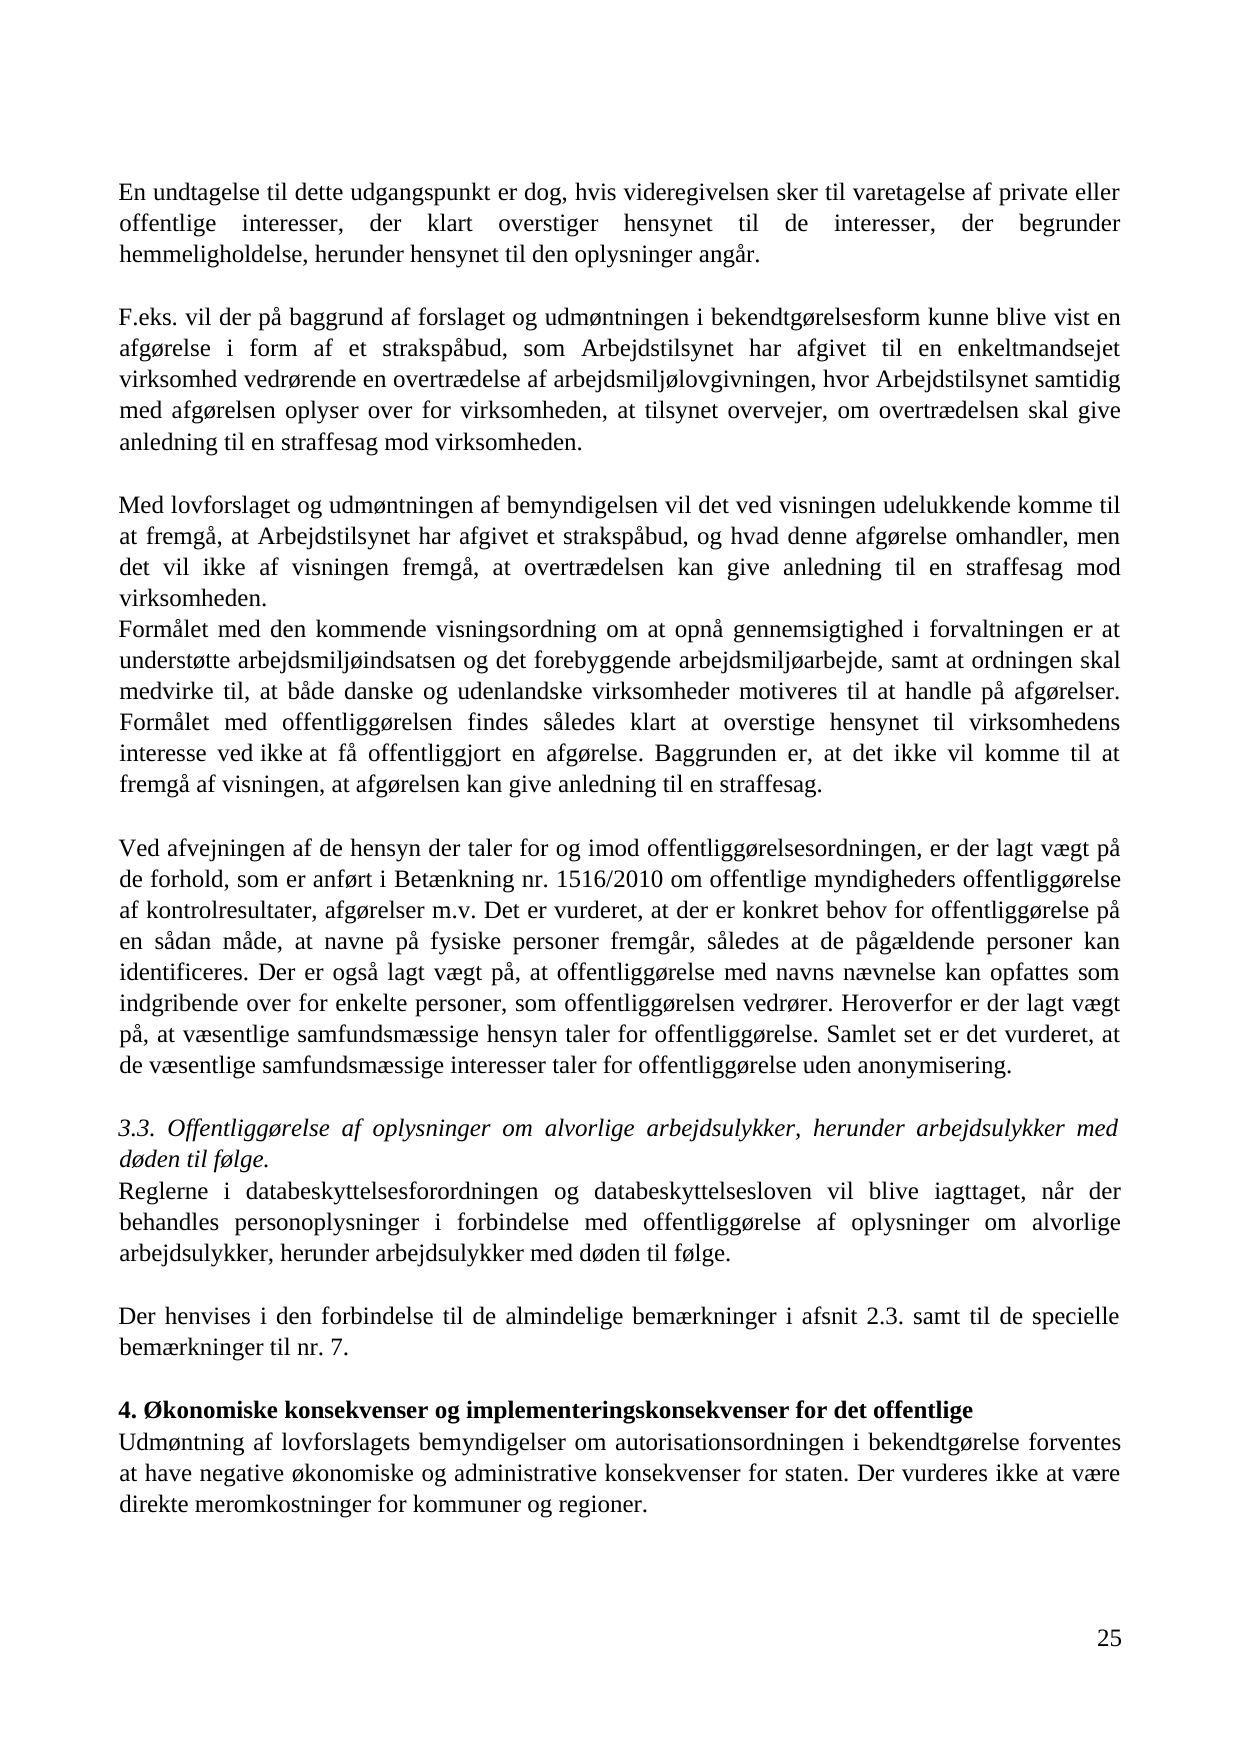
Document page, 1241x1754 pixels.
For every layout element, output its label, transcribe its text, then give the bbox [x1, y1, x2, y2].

text En undtagelse til dette udgangspunkt er dog, hvis videregivelsen sker til varetagelse af private eller offentlige interesser, der klart overstiger hensynet til de interesser, der begrunder hemmeligholdelse, herunder hensynet til den oplysninger angår. [118, 177, 1122, 268]
text Med lovforslaget og udmøntningen af bemyndigelsen vil det ved visningen udelukkende komme til at fremgå, at Arbejdstilsynet har afgivet et strakspåbud, og hvad denne afgørelse omhandler, men det vil ikke af visningen fremgå, at overtrædelsen kan give anledning til en straffesag mod virksomheden. [118, 490, 1122, 612]
text Ved afvejningen af de hensyn der taler for og imod offentliggørelsesordningen, er der lagt vægt på de forhold, som er anført i Betænkning nr. 1516/2010 om offentlige myndigheders offentliggørelse af kontrolresultater, afgørelser m.v. Det er vurderet, at der er konkret behov for offentliggørelse på en sådan måde, at navne på fysiske personer fremgår, således at de pågældende personer kan identificeres. Der er også lagt vægt på, at offentliggørelse med navns nævnelse kan opfattes som indgribende over for enkelte personer, som offentliggørelsen vedrører. Heroverfor er der lagt vægt på, at væsentlige samfundsmæssige hensyn taler for offentliggørelse. Samlet set er det vurderet, at de væsentlige samfundsmæssige interesser taler for offentliggørelse uden anonymisering. [118, 833, 1122, 1079]
text 3.3. Offentliggørelse af oplysninger om alvorlige arbejdsulykker, herunder arbejdsulykker med døden til følge. [118, 1113, 1122, 1173]
text Reglerne i databeskyttelsesforordningen og databeskyttelsesloven vil blive iagttaget, når der behandles personoplysninger i forbindelse med offentliggørelse af oplysninger om alvorlige arbejdsulykker, herunder arbejdsulykker med døden til følge. [118, 1176, 1122, 1267]
text 4. Økonomiske konsekvenser og implementeringskonsekvenser for det offentlige [118, 1395, 1122, 1424]
text F.eks. vil der på baggrund af forslaget og udmøntningen i bekendtgørelsesform kunne blive vist en afgørelse i form af et strakspåbud, som Arbejdstilsynet har afgivet til en enkeltmandsejet virksomhed vedrørende en overtrædelse af arbejdsmiljølovgivningen, hvor Arbejdstilsynet samtidig med afgørelsen oplyser over for virksomheden, at tilsynet overvejer, om overtrædelsen skal give anledning til en straffesag mod virksomheden. [118, 302, 1122, 455]
text Udmøntning af lovforslagets bemyndigelser om autorisationsordningen i bekendtgørelse forventes at have negative økonomiske og administrative konsekvenser for staten. Der vurderes ikke at være direkte meromkostninger for kommuner og regioner. [118, 1427, 1122, 1517]
text Formålet med den kommende visningsordning om at opnå gennemsigtighed i forvaltningen er at understøtte arbejdsmiljøindsatsen og det forebyggende arbejdsmiljøarbejde, samt at ordningen skal medvirke til, at både danske og udenlandske virksomheder motiveres til at handle på afgørelser. Formålet med offentliggørelsen findes således klart at overstige hensynet til virksomhedens interesse ved ikke at få offentliggjort en afgørelse. Baggrunden er, at det ikke vil komme til at fremgå af visningen, at afgørelsen kan give anledning til en straffesag. [118, 614, 1122, 798]
text Der henvises i den forbindelse til de almindelige bemærkninger i afsnit 2.3. samt til de specielle bemærkninger til nr. 7. [118, 1301, 1122, 1361]
